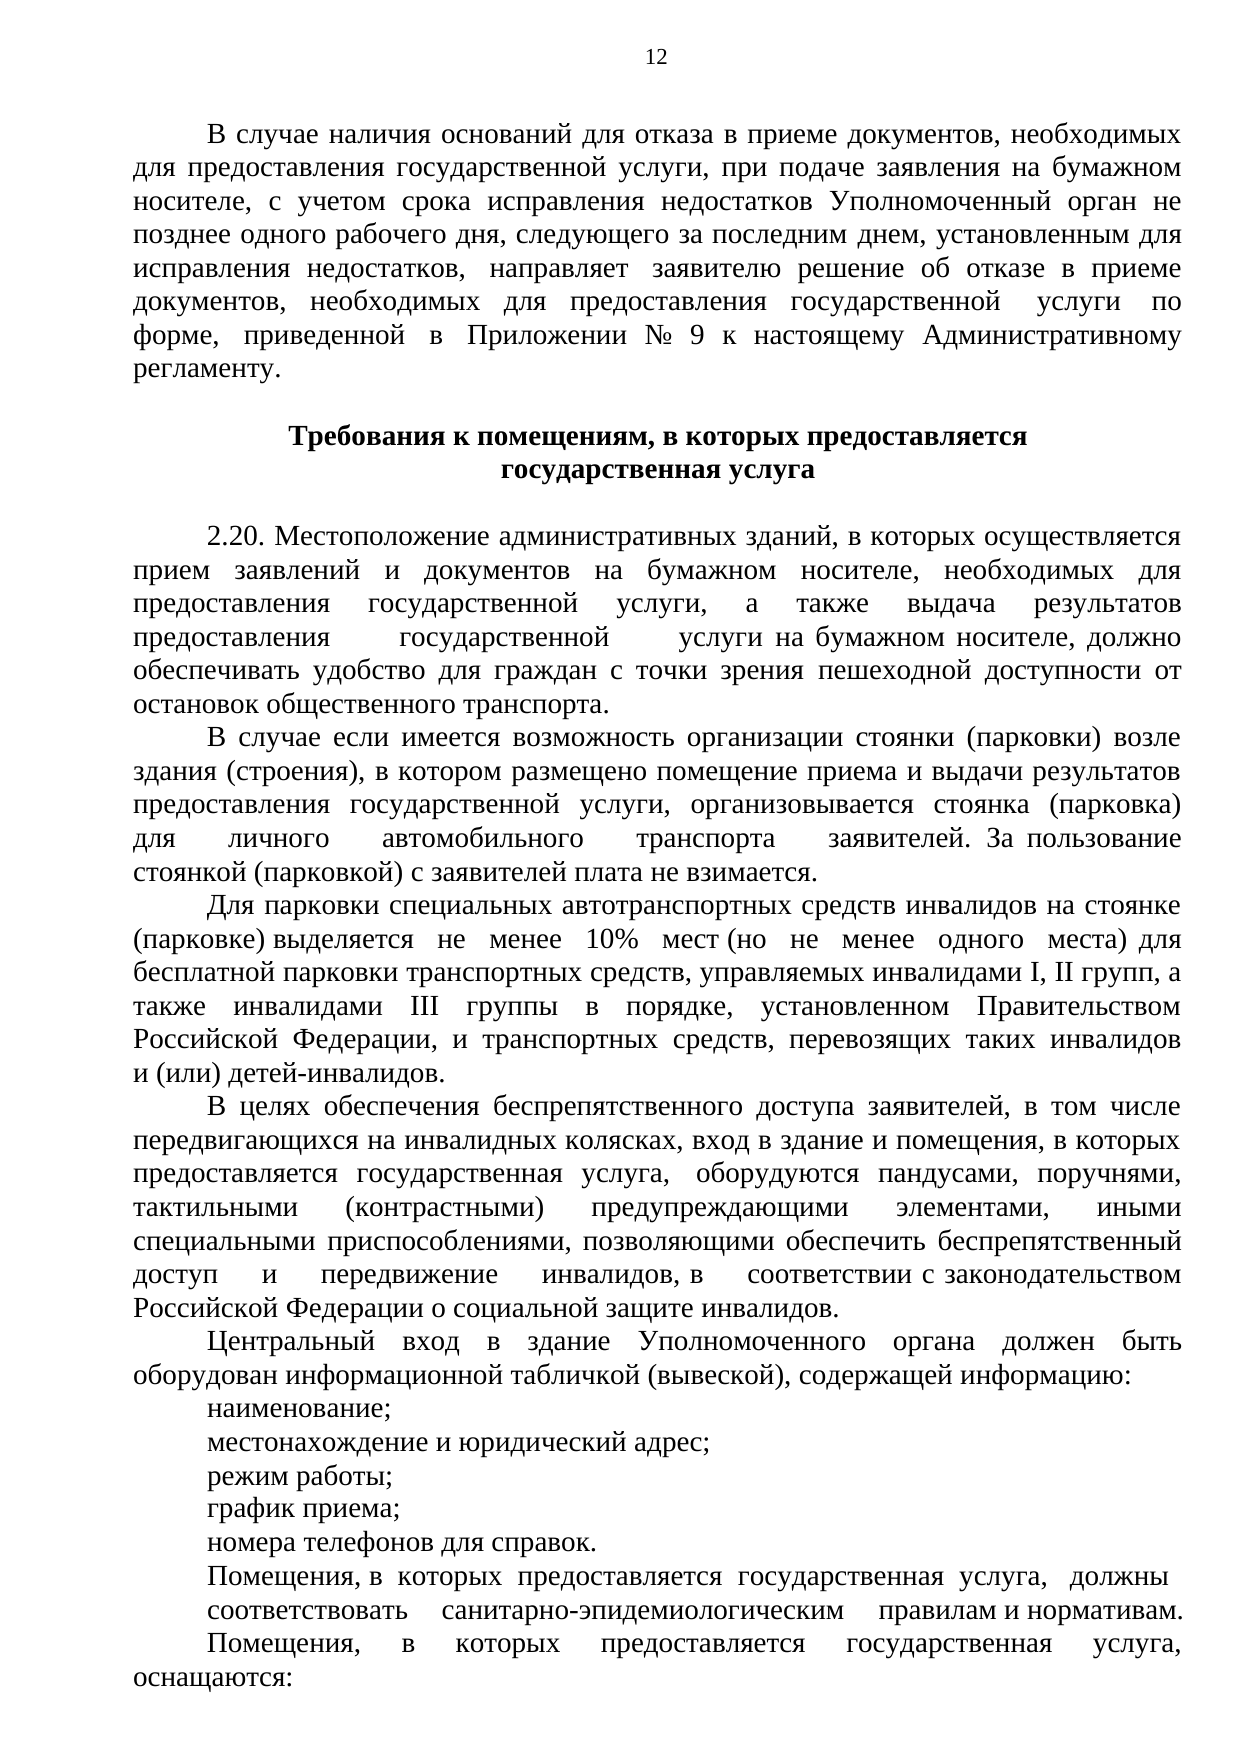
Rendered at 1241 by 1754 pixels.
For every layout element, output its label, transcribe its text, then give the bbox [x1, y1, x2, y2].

subtitle Требования к помещениям, в которых предоставляется [173, 418, 1143, 452]
text наименование; [207, 1391, 1217, 1424]
subtitle государственная услуга [173, 452, 1143, 485]
text Центральный вход в здание Уполномоченного органа должен быть оборудован информационной табличкой (вывеской), содержащей информацию: [133, 1323, 1182, 1391]
text график приема; [207, 1491, 1217, 1525]
text В целях обеспечения беспрепятственного доступа заявителей, в том числе передвигающихся на инвалидных колясках, вход в здание и помещения, в которых предоставляется государственная услуга, оборудуются пандусами, поручнями, тактильными (контрастными) предупреждающими элементами, иными специальными приспособлениями, позволяющими обеспечить беспрепятственный доступ и передвижение инвалидов, в соответствии с законодательством Российской Федерации о социальной защите инвалидов. [133, 1088, 1182, 1323]
text Помещения, в которых предоставляется государственная услуга, оснащаются: [133, 1625, 1182, 1692]
list Местоположение административных зданий, в которых осуществляется прием заявлений и документов на бумажном носителе, необходимых для предоставления государственной услуги, а также выдача результатов предоставления государственной услуги на бумажном носителе, должно обеспечивать удобство для граждан с точки зрения пешеходной доступности от остановок общественного транспорта. [133, 518, 1182, 719]
text В случае наличия оснований для отказа в приеме документов, необходимых для предоставления государственной услуги, при подаче заявления на бумажном носителе, с учетом срока исправления недостатков Уполномоченный орган не позднее одного рабочего дня, следующего за последним днем, установленным для исправления недостатков, направляет заявителю решение об отказе в приеме документов, необходимых для предоставления государственной услуги по форме, приведенной в Приложении № 9 к настоящему Административному регламенту. [133, 116, 1182, 384]
text В случае если имеется возможность организации стоянки (парковки) возле здания (строения), в котором размещено помещение приема и выдачи результатов предоставления государственной услуги, организовывается стоянка (парковка) для личного автомобильного транспорта заявителей. За пользование стоянкой (парковкой) с заявителей плата не взимается. [133, 719, 1182, 887]
text Помещения, в которых предоставляется государственная услуга, должны соответствовать санитарно-эпидемиологическим правилам и нормативам. [207, 1558, 1217, 1625]
text местонахождение и юридический адрес; режим работы; [207, 1424, 712, 1491]
text номера телефонов для справок. [207, 1525, 1217, 1558]
text Для парковки специальных автотранспортных средств инвалидов на стоянке (парковке) выделяется не менее 10% мест (но не менее одного места) для бесплатной парковки транспортных средств, управляемых инвалидами I, II групп, а также инвалидами III группы в порядке, установленном Правительством Российской Федерации, и транспортных средств, перевозящих таких инвалидов и (или) детей-инвалидов. [133, 887, 1182, 1088]
